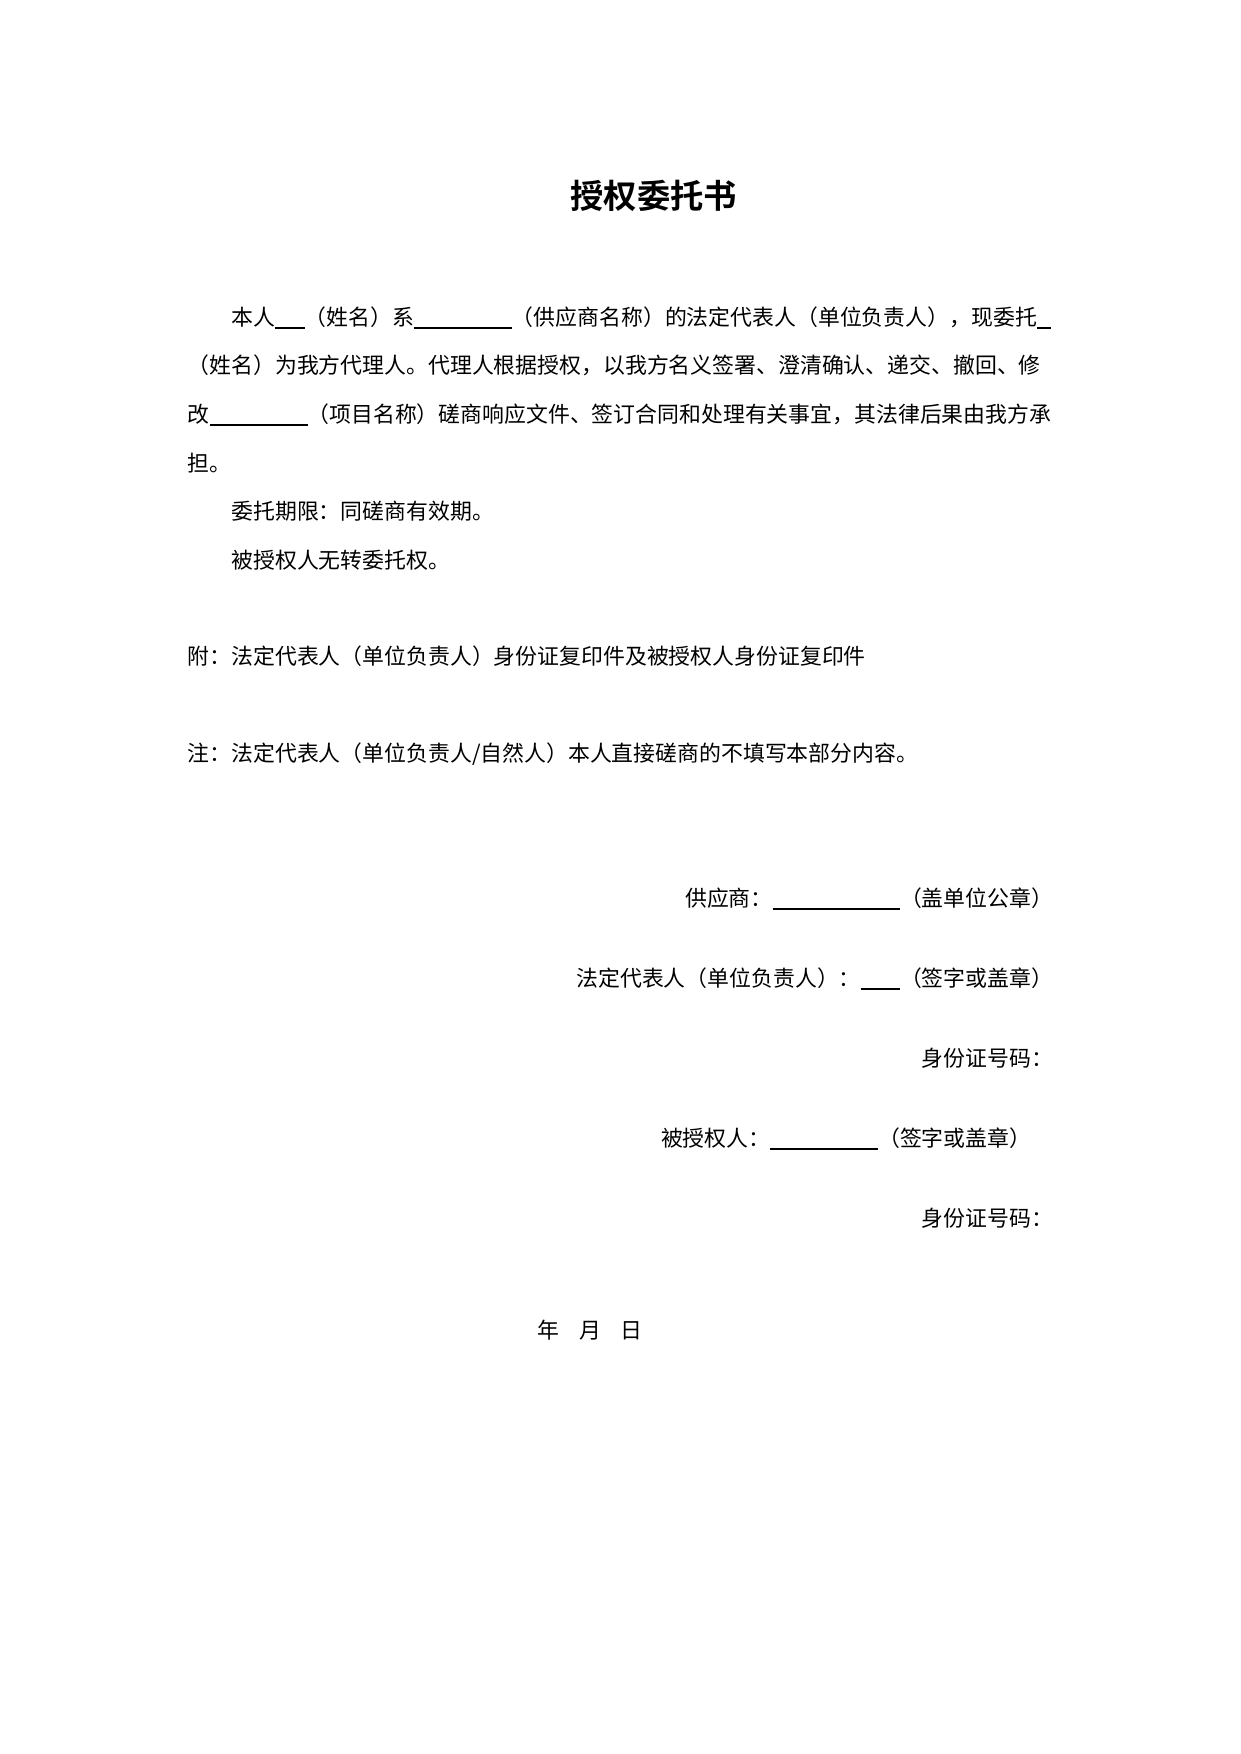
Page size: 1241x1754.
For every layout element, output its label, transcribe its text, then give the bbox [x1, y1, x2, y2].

text 授权委托书 [187, 162, 1053, 227]
text 委托期限：同磋商有效期。 [187, 494, 1053, 526]
text 法定代表人（单位负责人）： （签字或盖章） [187, 961, 1053, 993]
text 注：法定代表人（单位负责人/自然人）本人直接磋商的不填写本部分内容。 [187, 736, 1053, 768]
text 身份证号码： [187, 1201, 1053, 1233]
text 被授权人： （签字或盖章） [187, 1121, 1031, 1153]
text 本人 （姓名）系 （供应商名称）的法定代表人（单位负责人），现委托 （姓名）为我方代理人。代理人根据授权，以我方名义签署、澄清确认、递交、撤回、修改 （项目名称）磋商响应文件、签订合同和处理有关事宜，其法律后果由我方承担。 [187, 299, 1053, 478]
text 被授权人无转委托权。 [187, 542, 1053, 575]
text 附：法定代表人（单位负责人）身份证复印件及被授权人身份证复印件 [187, 639, 1053, 671]
text 身份证号码： [187, 1041, 1053, 1073]
text 供应商： （盖单位公章） [187, 881, 1053, 913]
text 年 月 日 [187, 1313, 1053, 1346]
